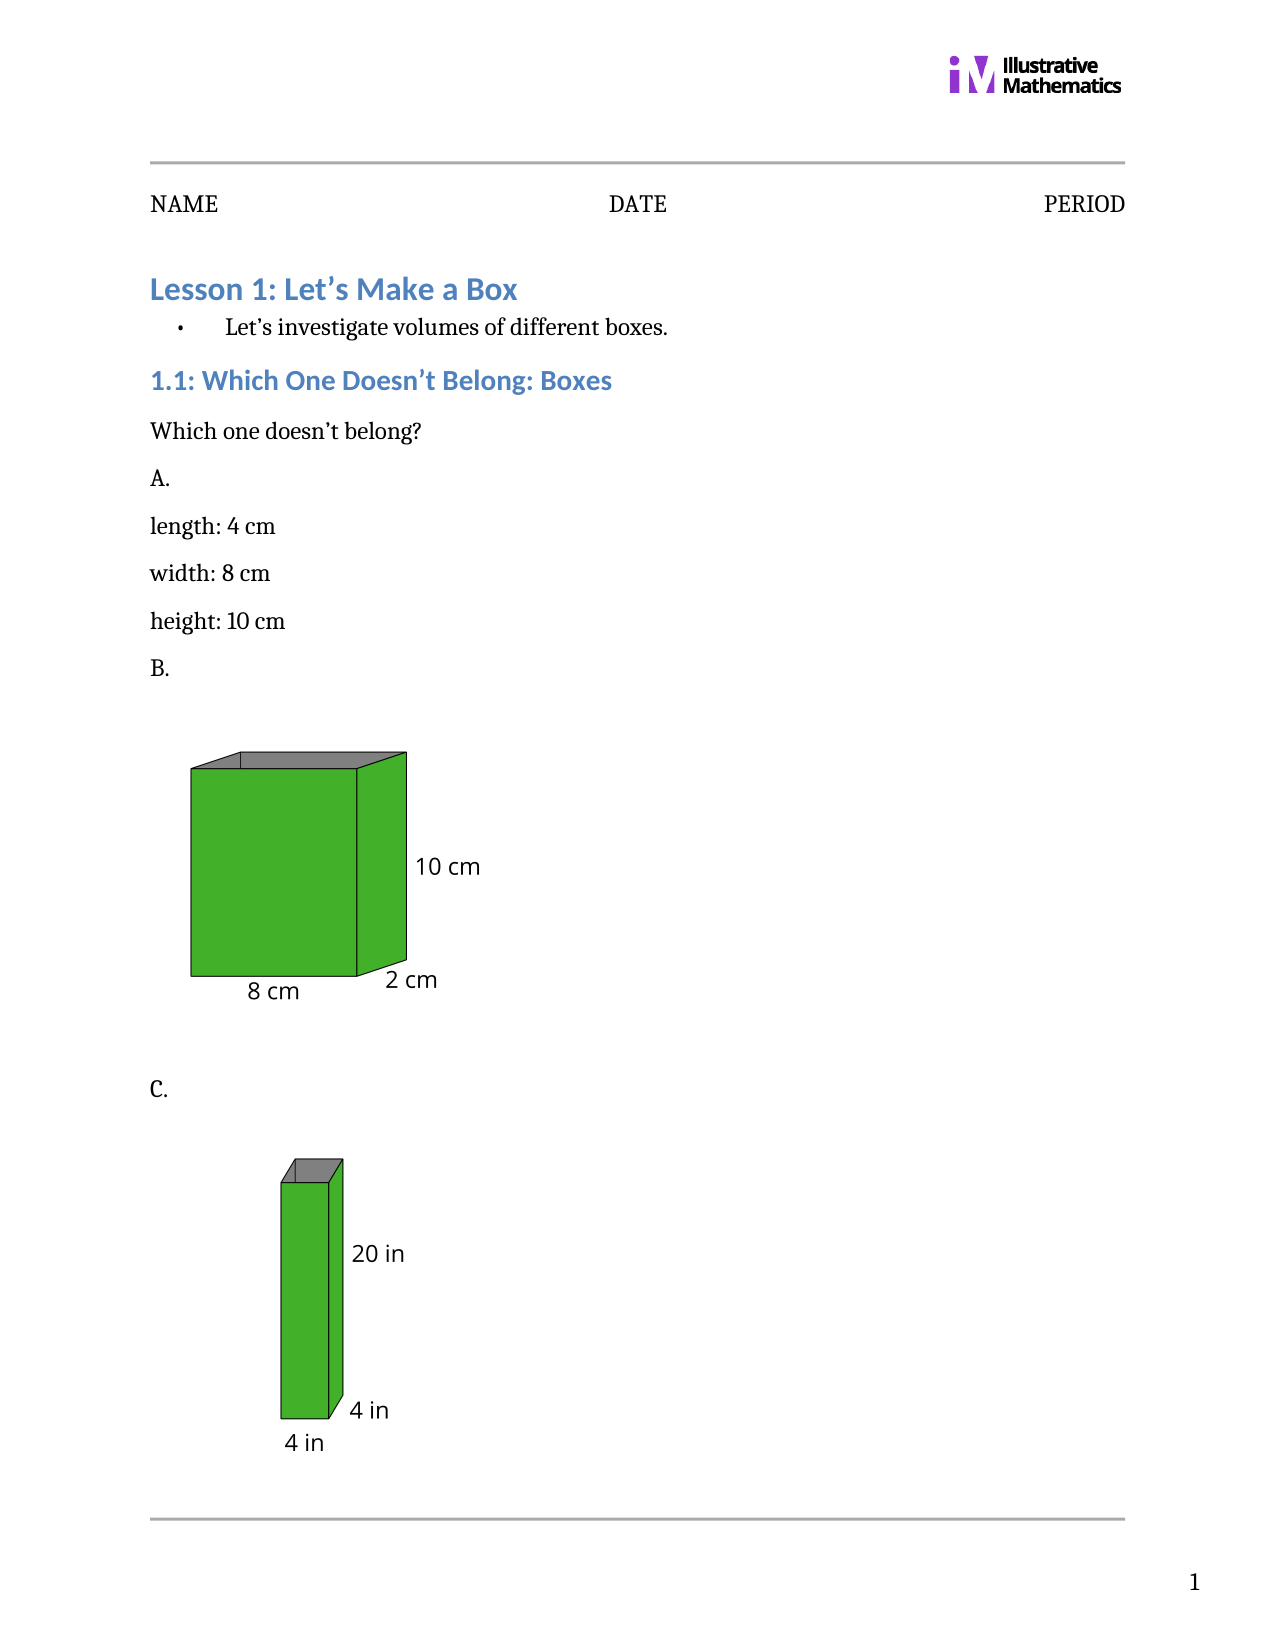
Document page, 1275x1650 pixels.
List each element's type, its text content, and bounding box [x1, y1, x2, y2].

text C. [150, 1075, 1125, 1104]
text A. [150, 464, 1125, 493]
text height: 10 cm [150, 607, 1125, 636]
text width: 8 cm [150, 559, 1125, 588]
picture [168, 1122, 484, 1477]
subtitle 1.1: Which One Doesn’t Belong: Boxes [150, 362, 1125, 398]
list Let’s investigate volumes of different boxes. [175, 313, 1125, 342]
picture [949, 55, 1121, 93]
text length: 4 cm [150, 512, 1125, 541]
picture [168, 701, 484, 1057]
text Which one doesn’t belong? [150, 417, 1125, 446]
subtitle Lesson 1: Let’s Make a Box [150, 268, 1125, 309]
text B. [150, 654, 1125, 683]
